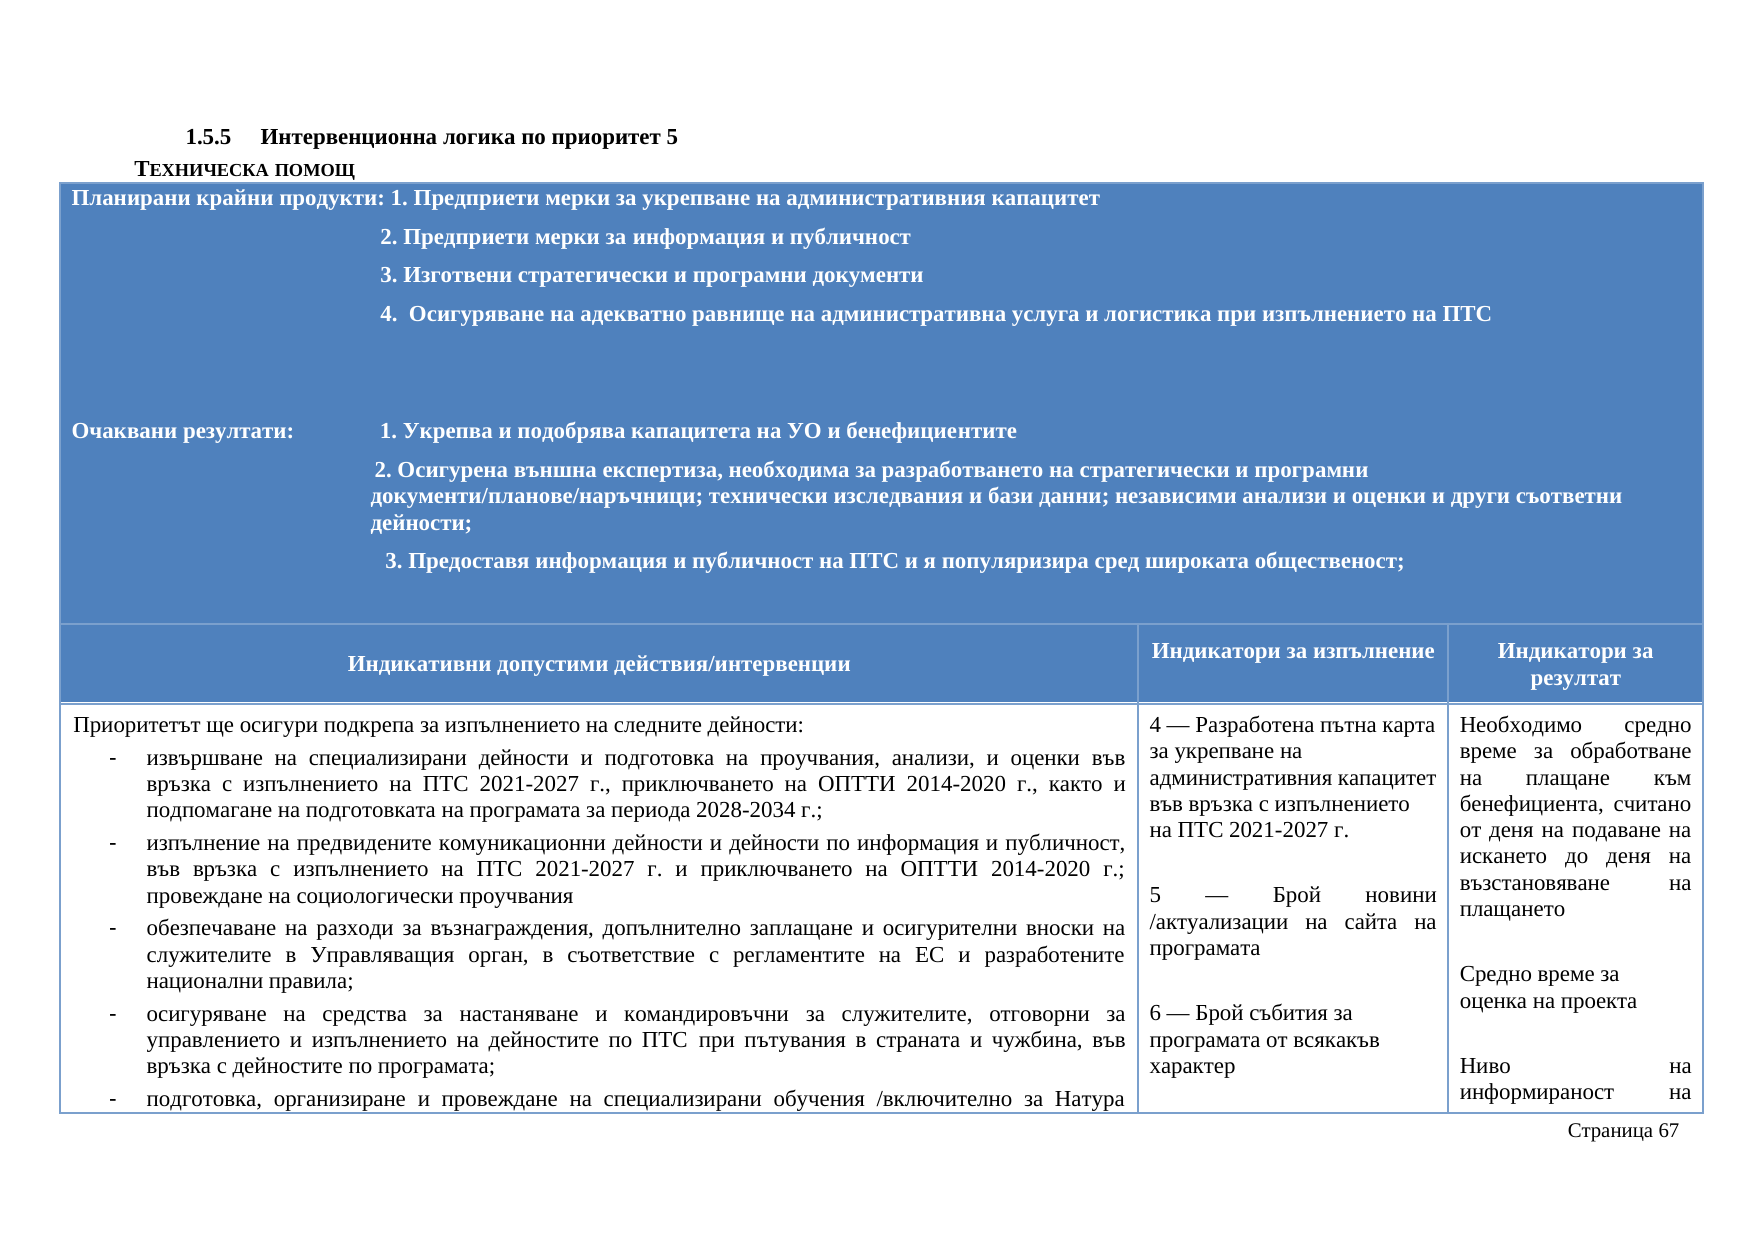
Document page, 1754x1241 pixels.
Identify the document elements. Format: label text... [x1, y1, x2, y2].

subtitle Интервенционна логика по приоритет 5 [185, 123, 1679, 149]
table_cell Индикативни допустими действия/интервенции [61, 625, 1137, 702]
table_header Планирани крайни продукти: 1. Предприети мерки за укрепване на административния капацитет 2. Предприети мерки за информация и публичност 3. Изготвени стратегически и програмни документи 4. Осигуряване на адекватно равнище на административна услуга и логистика при изпълнението на ПТС Очаквани резултати: 1. Укрепва и подобрява капацитета на УО и бенефициентите 2. Осигурена външна експертиза, необходима за разработването на стратегически и програмни документи/планове/наръчници; технически изследвания и бази данни; независими анализи и оценки и други съответни дейности; 3. Предоставя информация и публичност на ПТС и я популяризира сред широката общественост; [61, 184, 1702, 623]
table_cell Индикатори за изпълнение [1139, 625, 1447, 702]
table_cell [1449, 705, 1702, 1112]
text Техническа помощ [134, 155, 1679, 182]
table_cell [1139, 705, 1447, 1112]
table_cell Индикатори за резултат [1449, 625, 1702, 702]
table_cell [61, 705, 1137, 1112]
